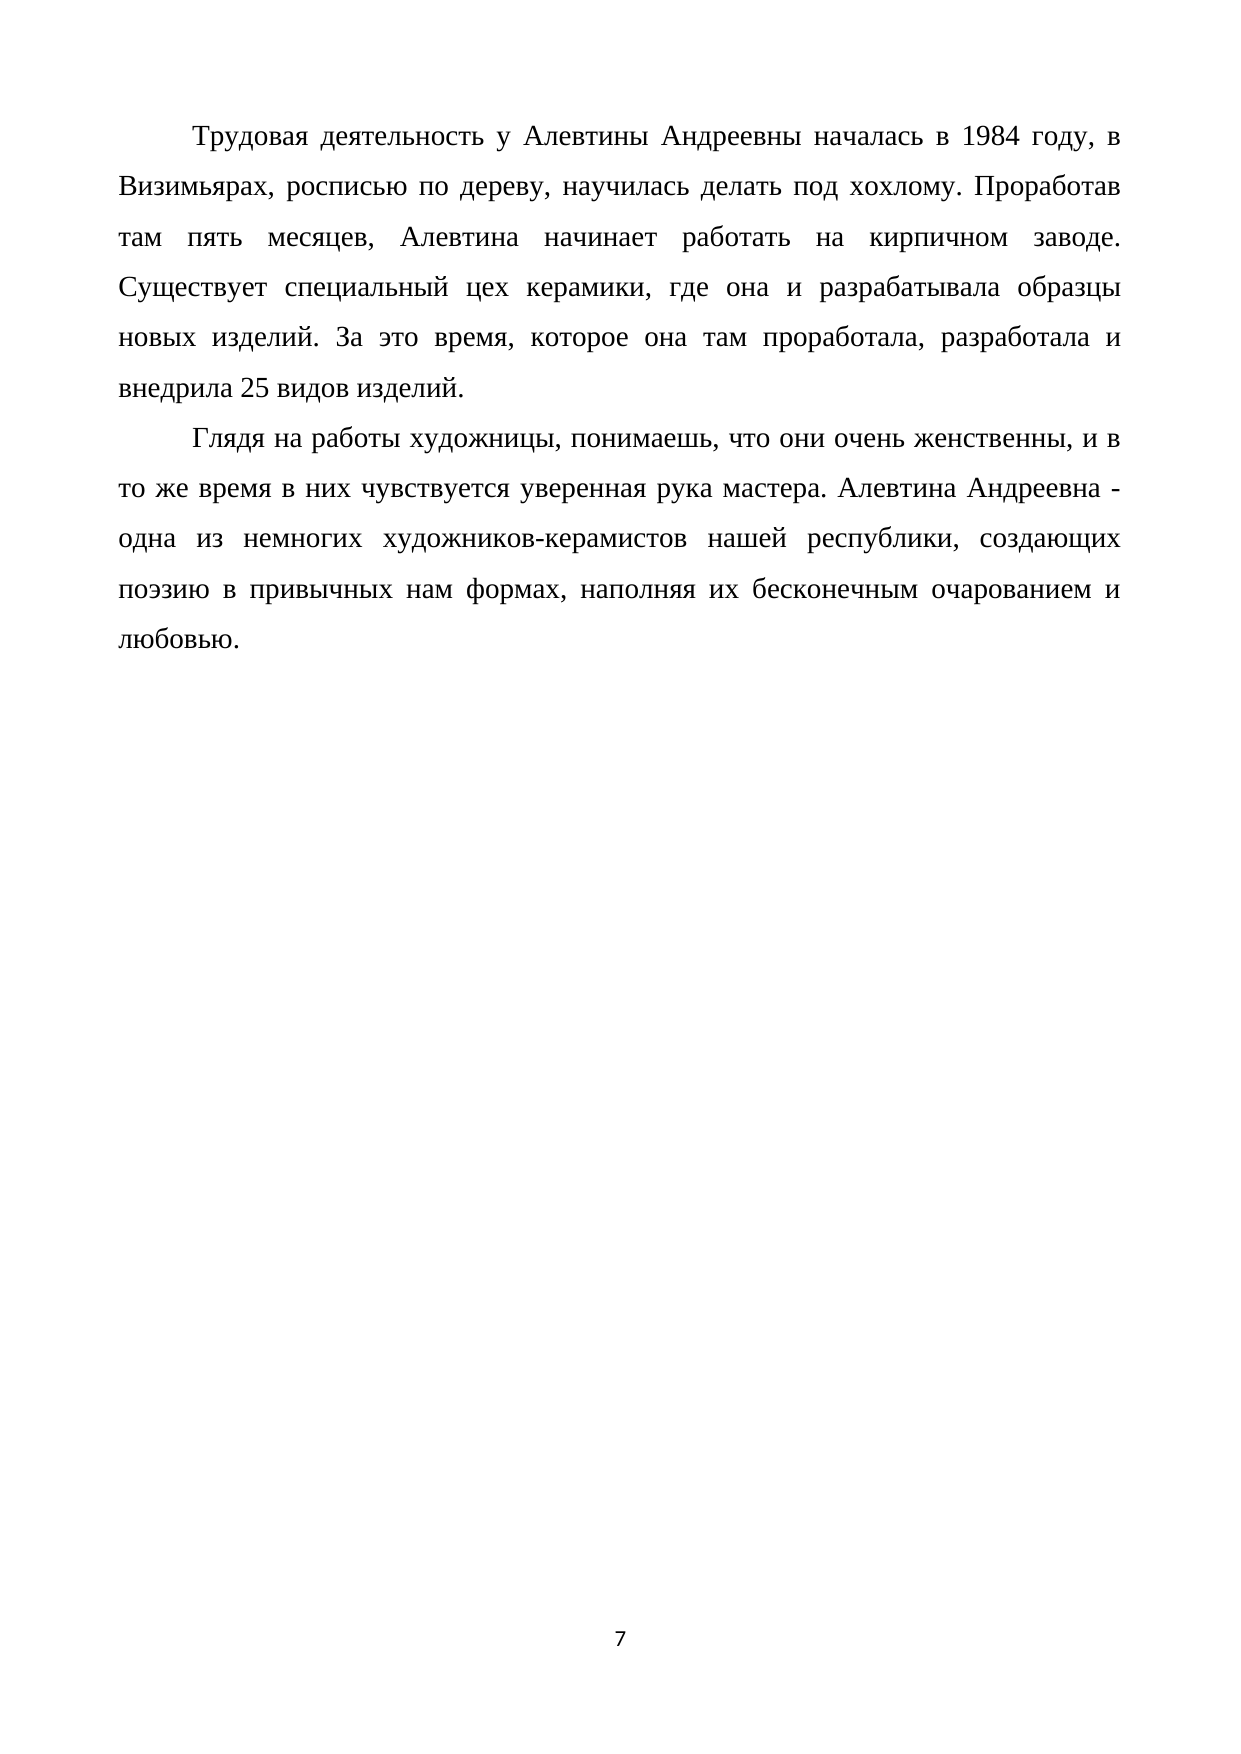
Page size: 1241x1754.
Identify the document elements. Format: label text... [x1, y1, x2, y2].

text Глядя на работы художницы, понимаешь, что они очень женственны, и в то же время в них чувствуется уверенная рука мастера. Алевтина Андреевна - одна из немногих художников-керамистов нашей республики, создающих поэзию в привычных нам формах, наполняя их бесконечным очарованием и любовью. [118, 420, 1122, 655]
text Трудовая деятельность у Алевтины Андреевны началась в 1984 году, в Визимьярах, росписью по дереву, научилась делать под хохлому. Проработав там пять месяцев, Алевтина начинает работать на кирпичном заводе. Существует специальный цех керамики, где она и разрабатывала образцы новых изделий. За это время, которое она там проработала, разработала и внедрила 25 видов изделий. [118, 118, 1122, 403]
